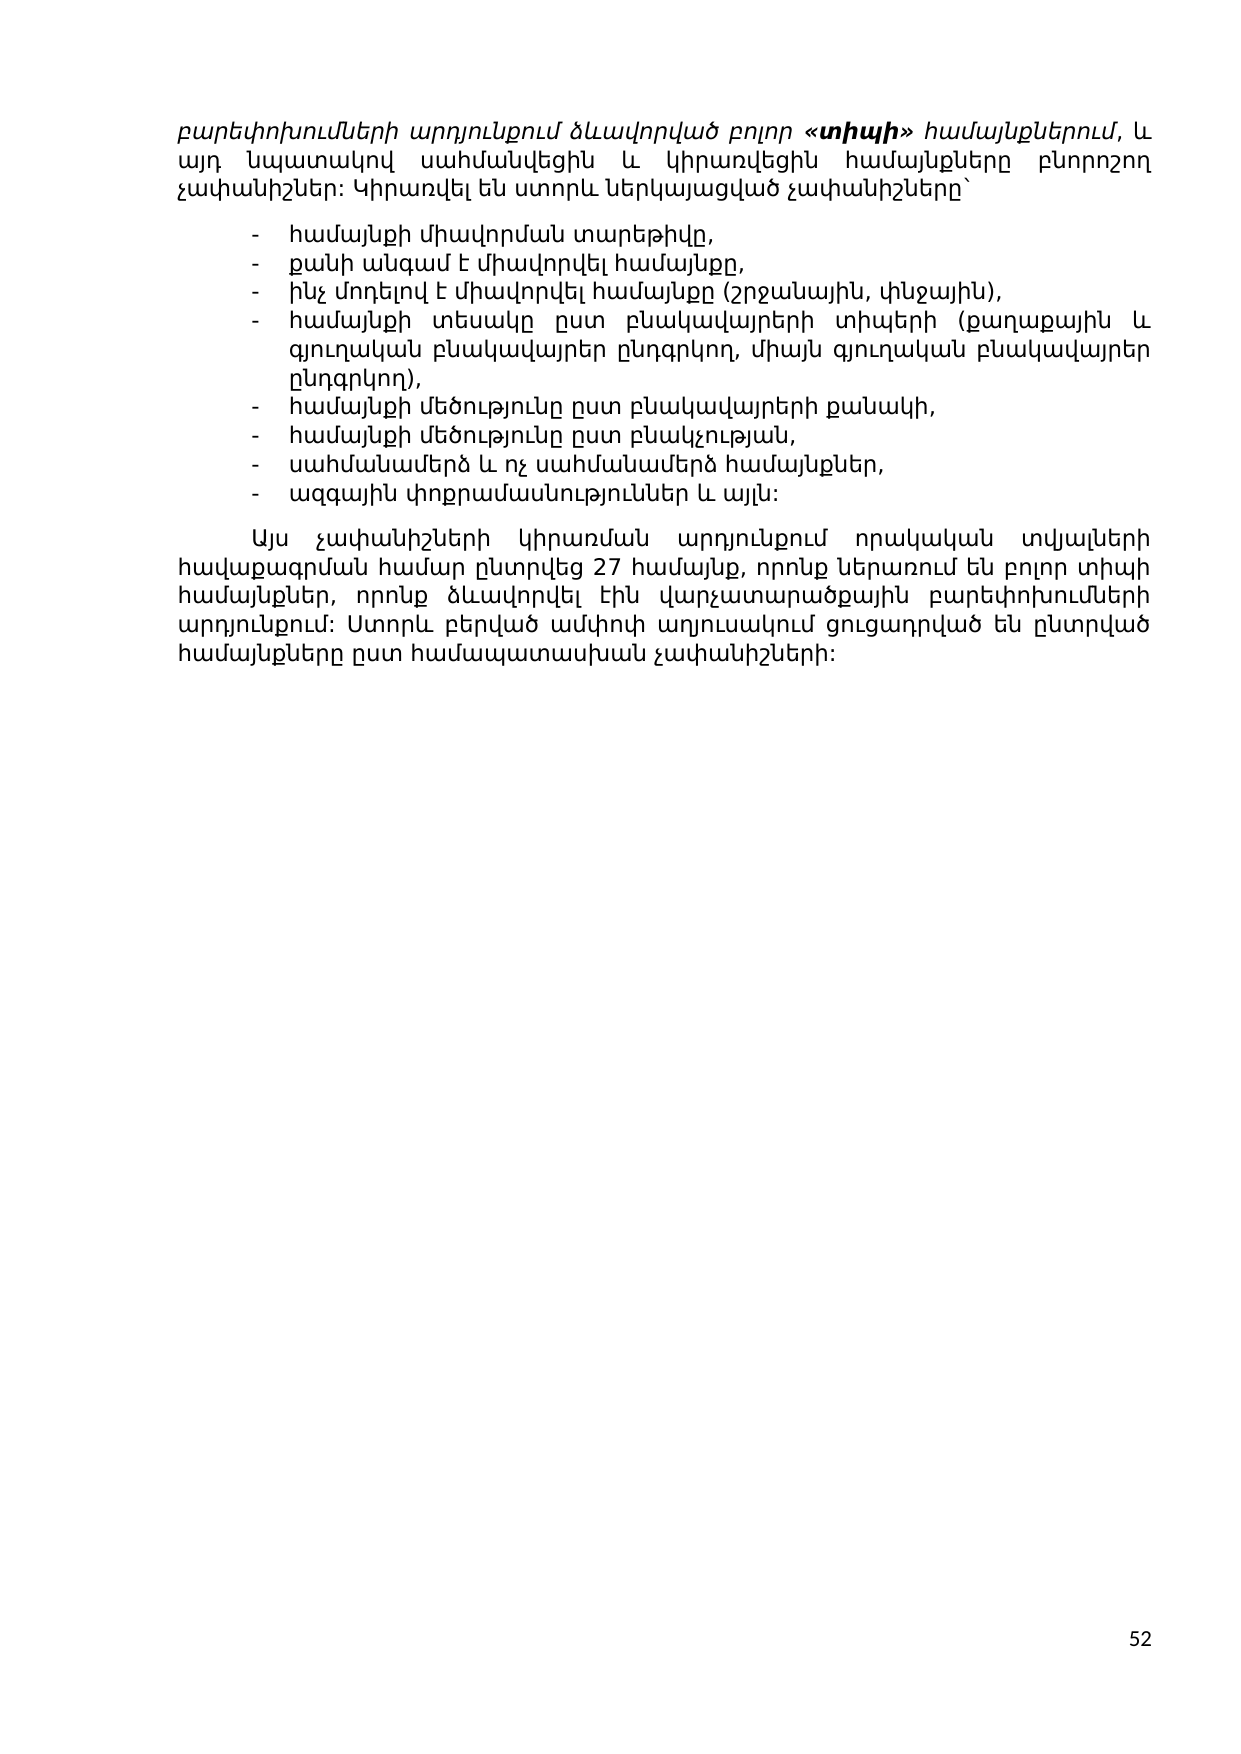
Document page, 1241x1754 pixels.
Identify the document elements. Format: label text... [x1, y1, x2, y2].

list համայնքի տեսակը ըստ բնակավայրերի տիպերի (քաղաքային և գյուղական բնակավայրեր ընդգրկող, միայն գյուղական բնակավայրեր ընդգրկող), [251, 307, 1152, 391]
list համայնքի միավորման տարեթիվը, [251, 221, 1152, 248]
list ազգային փոքրամասնություններ և այլն: [251, 480, 1152, 506]
list համայնքի մեծությունը ըստ բնակավայրերի քանակի, [251, 393, 1152, 420]
list քանի անգամ է միավորվել համայնքը, [251, 250, 1152, 276]
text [177, 118, 1152, 202]
list սահմանամերձ և ոչ սահմանամերձ համայնքներ, [251, 451, 1152, 478]
list ինչ մոդելով է միավորվել համայնքը (շրջանային, փնջային), [251, 278, 1152, 305]
text Այս չափանիշների կիրառման արդյունքում որակական տվյալների հավաքագրման համար ընտրվեց 27 համայնք, որոնք ներառում են բոլոր տիպի համայնքներ, որոնք ձևավորվել էին վարչատարածքային բարեփոխումների արդյունքում: Ստորև բերված ամփոփ աղյուսակում ցուցադրված են ընտրված համայնքները ըստ համապատասխան չափանիշների: [177, 525, 1152, 667]
list համայնքի մեծությունը ըստ բնակչության, [251, 422, 1152, 449]
